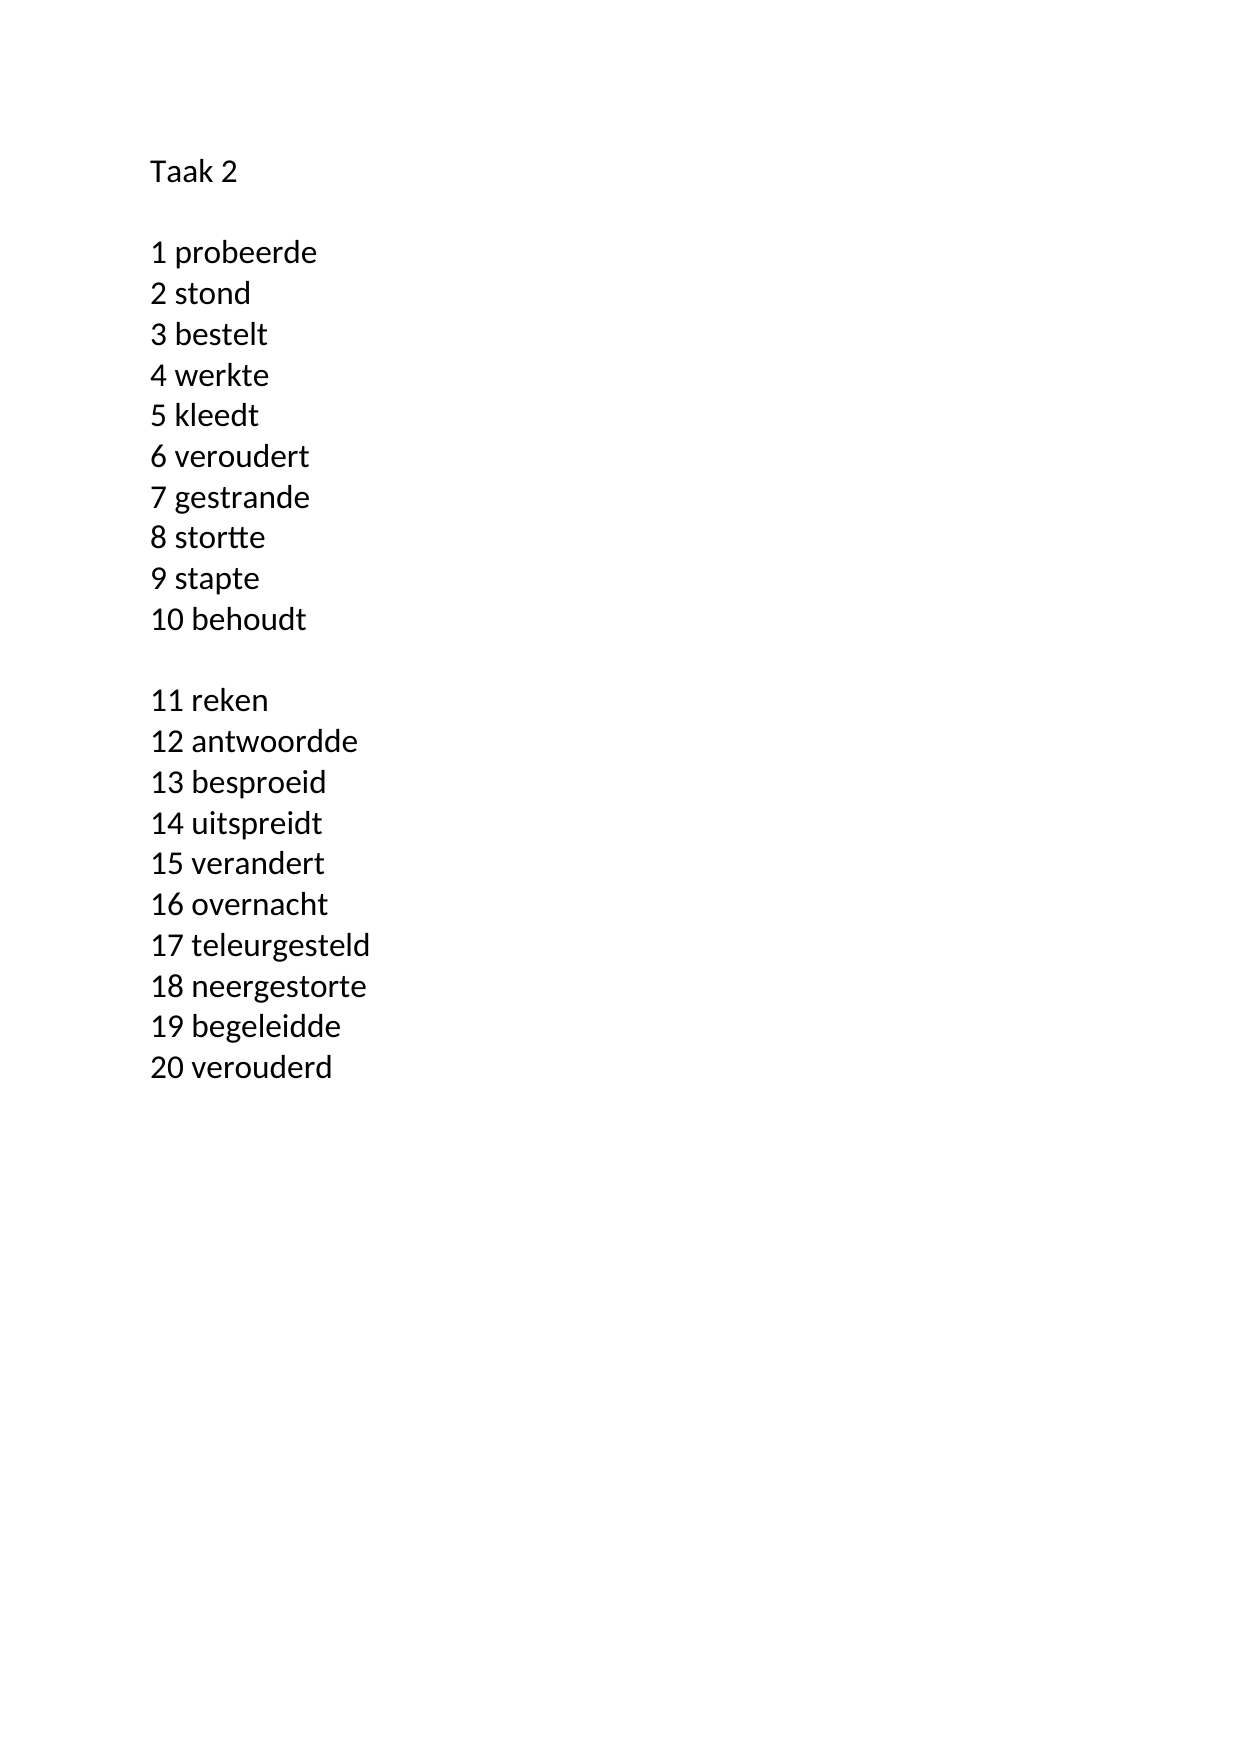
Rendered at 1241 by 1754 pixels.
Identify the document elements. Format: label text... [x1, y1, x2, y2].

text 11 reken 12 antwoordde 13 besproeid 14 uitspreidt 15 verandert 16 overnacht 17 teleurgesteld 18 neergestorte 19 begeleidde 20 verouderd [150, 639, 1090, 1087]
text Taak 2 1 probeerde 2 stond 3 bestelt 4 werkte 5 kleedt 6 veroudert 7 gestrande 8 stortte 9 stapte 10 behoudt [150, 150, 1090, 639]
